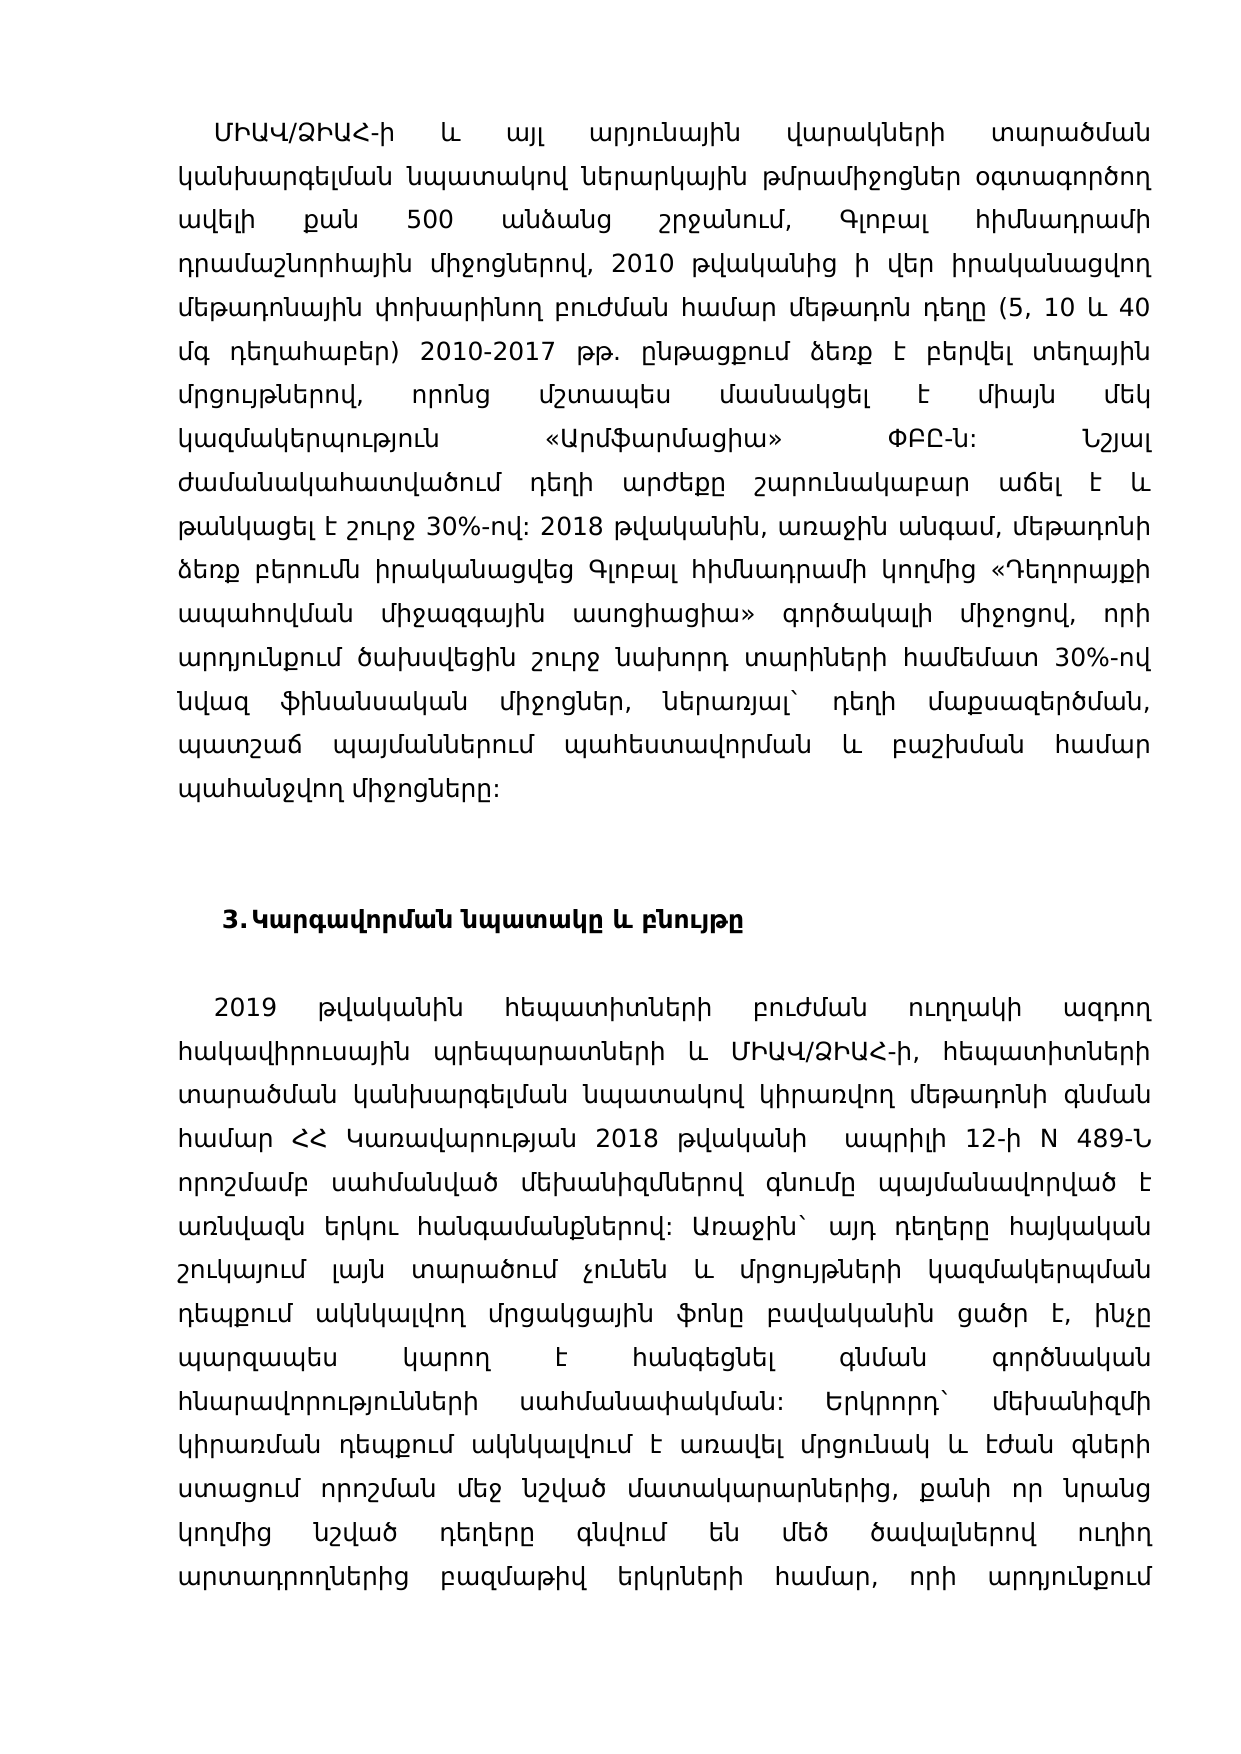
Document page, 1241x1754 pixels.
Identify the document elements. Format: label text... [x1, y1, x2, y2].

text ՄԻԱՎ/ՁԻԱՀ-ի և այլ արյունային վարակների տարածման կանխարգելման նպատակով ներարկային թմրամիջոցներ օգտագործող ավելի քան 500 անձանց շրջանում, Գլոբալ հիմնադրամի դրամաշնորհային միջոցներով, 2010 թվականից ի վեր իրականացվող մեթադոնային փոխարինող բուժման համար մեթադոն դեղը (5, 10 և 40 մգ դեղահաբեր) 2010-2017 թթ. ընթացքում ձեռք է բերվել տեղային մրցույթներով, որոնց մշտապես մասնակցել է միայն մեկ կազմակերպություն «Արմֆարմացիա» ՓԲԸ-ն: Նշյալ ժամանակահատվածում դեղի արժեքը շարունակաբար աճել է և թանկացել է շուրջ 30%-ով: 2018 թվականին, առաջին անգամ, մեթադոնի ձեռք բերումն իրականացվեց Գլոբալ հիմնադրամի կողմից «Դեղորայքի ապահովման միջազգային ասոցիացիա» գործակալի միջոցով, որի արդյունքում ծախսվեցին շուրջ նախորդ տարիների համեմատ 30%-ով նվազ ֆինանսական միջոցներ, ներառյալ` դեղի մաքսազերծման, պատշաճ պայմաններում պահեստավորման և բաշխման համար պահանջվող միջոցները: [177, 118, 1152, 803]
list Կարգավորման նպատակը և բնույթը [222, 906, 1152, 935]
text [177, 993, 1152, 1591]
